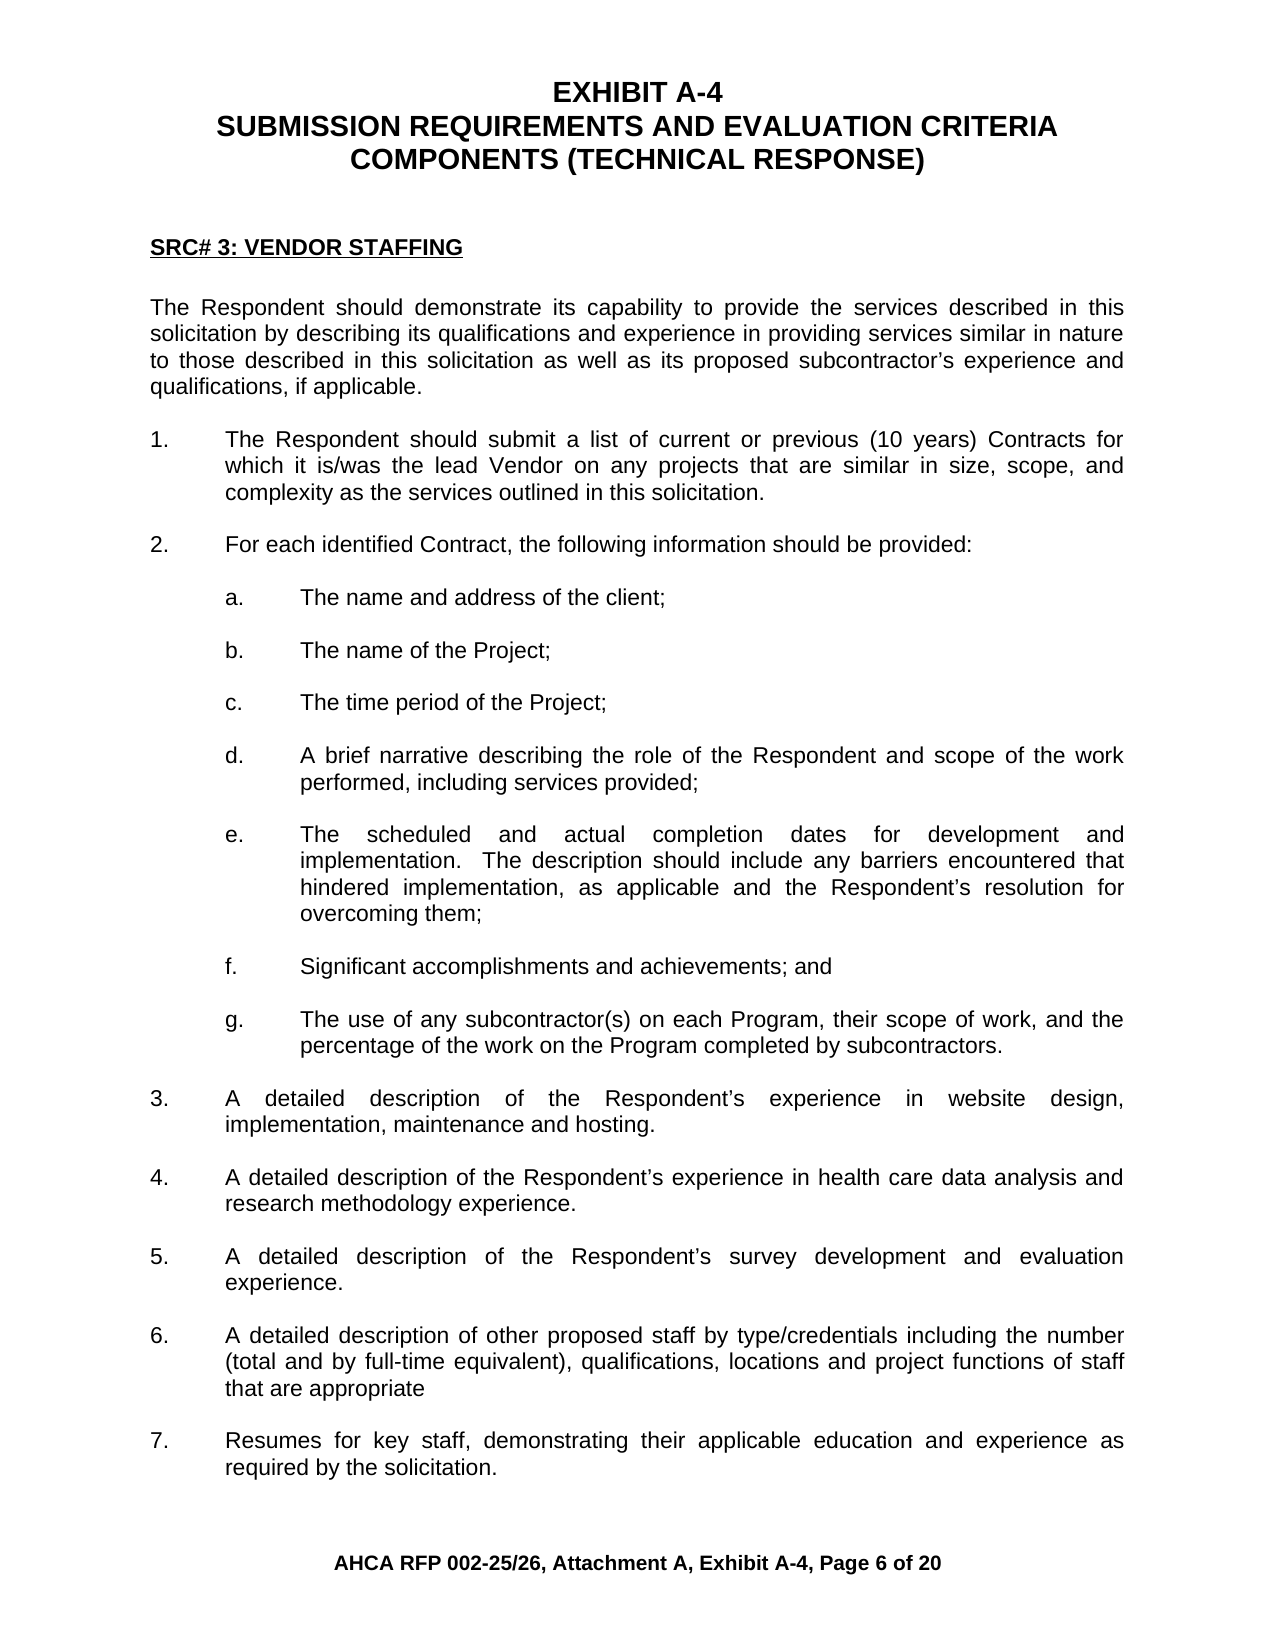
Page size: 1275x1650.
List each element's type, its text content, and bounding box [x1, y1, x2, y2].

list The scheduled and actual completion dates for development and implementation. The description should include any barriers encountered that hindered implementation, as applicable and the Respondent’s resolution for overcoming them; [225, 821, 1125, 927]
list The Respondent should submit a list of current or previous (10 years) Contracts for which it is/was the lead Vendor on any projects that are similar in size, scope, and complexity as the services outlined in this solicitation. [150, 426, 1125, 505]
list The name and address of the client; [225, 584, 1125, 610]
list A detailed description of other proposed staff by type/credentials including the number (total and by full-time equivalent), qualifications, locations and project functions of staff that are appropriate [150, 1322, 1125, 1401]
list Significant accomplishments and achievements; and [225, 953, 1125, 979]
text The Respondent should demonstrate its capability to provide the services described in this solicitation by describing its qualifications and experience in providing services similar in nature to those described in this solicitation as well as its proposed subcontractor’s experience and qualifications, if applicable. [150, 294, 1125, 399]
subtitle SRC# 3: VENDOR STAFFING [150, 234, 1125, 261]
list A detailed description of the Respondent’s survey development and evaluation experience. [150, 1243, 1125, 1296]
list The time period of the Project; [225, 689, 1125, 716]
list A brief narrative describing the role of the Respondent and scope of the work performed, including services provided; [225, 742, 1125, 795]
list A detailed description of the Respondent’s experience in health care data analysis and research methodology experience. [150, 1164, 1125, 1216]
list The use of any subcontractor(s) on each Program, their scope of work, and the percentage of the work on the Program completed by subcontractors. [225, 1006, 1125, 1058]
list For each identified Contract, the following information should be provided: [150, 531, 1125, 558]
list Resumes for key staff, demonstrating their applicable education and experience as required by the solicitation. [150, 1427, 1125, 1480]
list A detailed description of the Respondent’s experience in website design, implementation, maintenance and hosting. [150, 1085, 1125, 1137]
list The name of the Project; [225, 637, 1125, 663]
